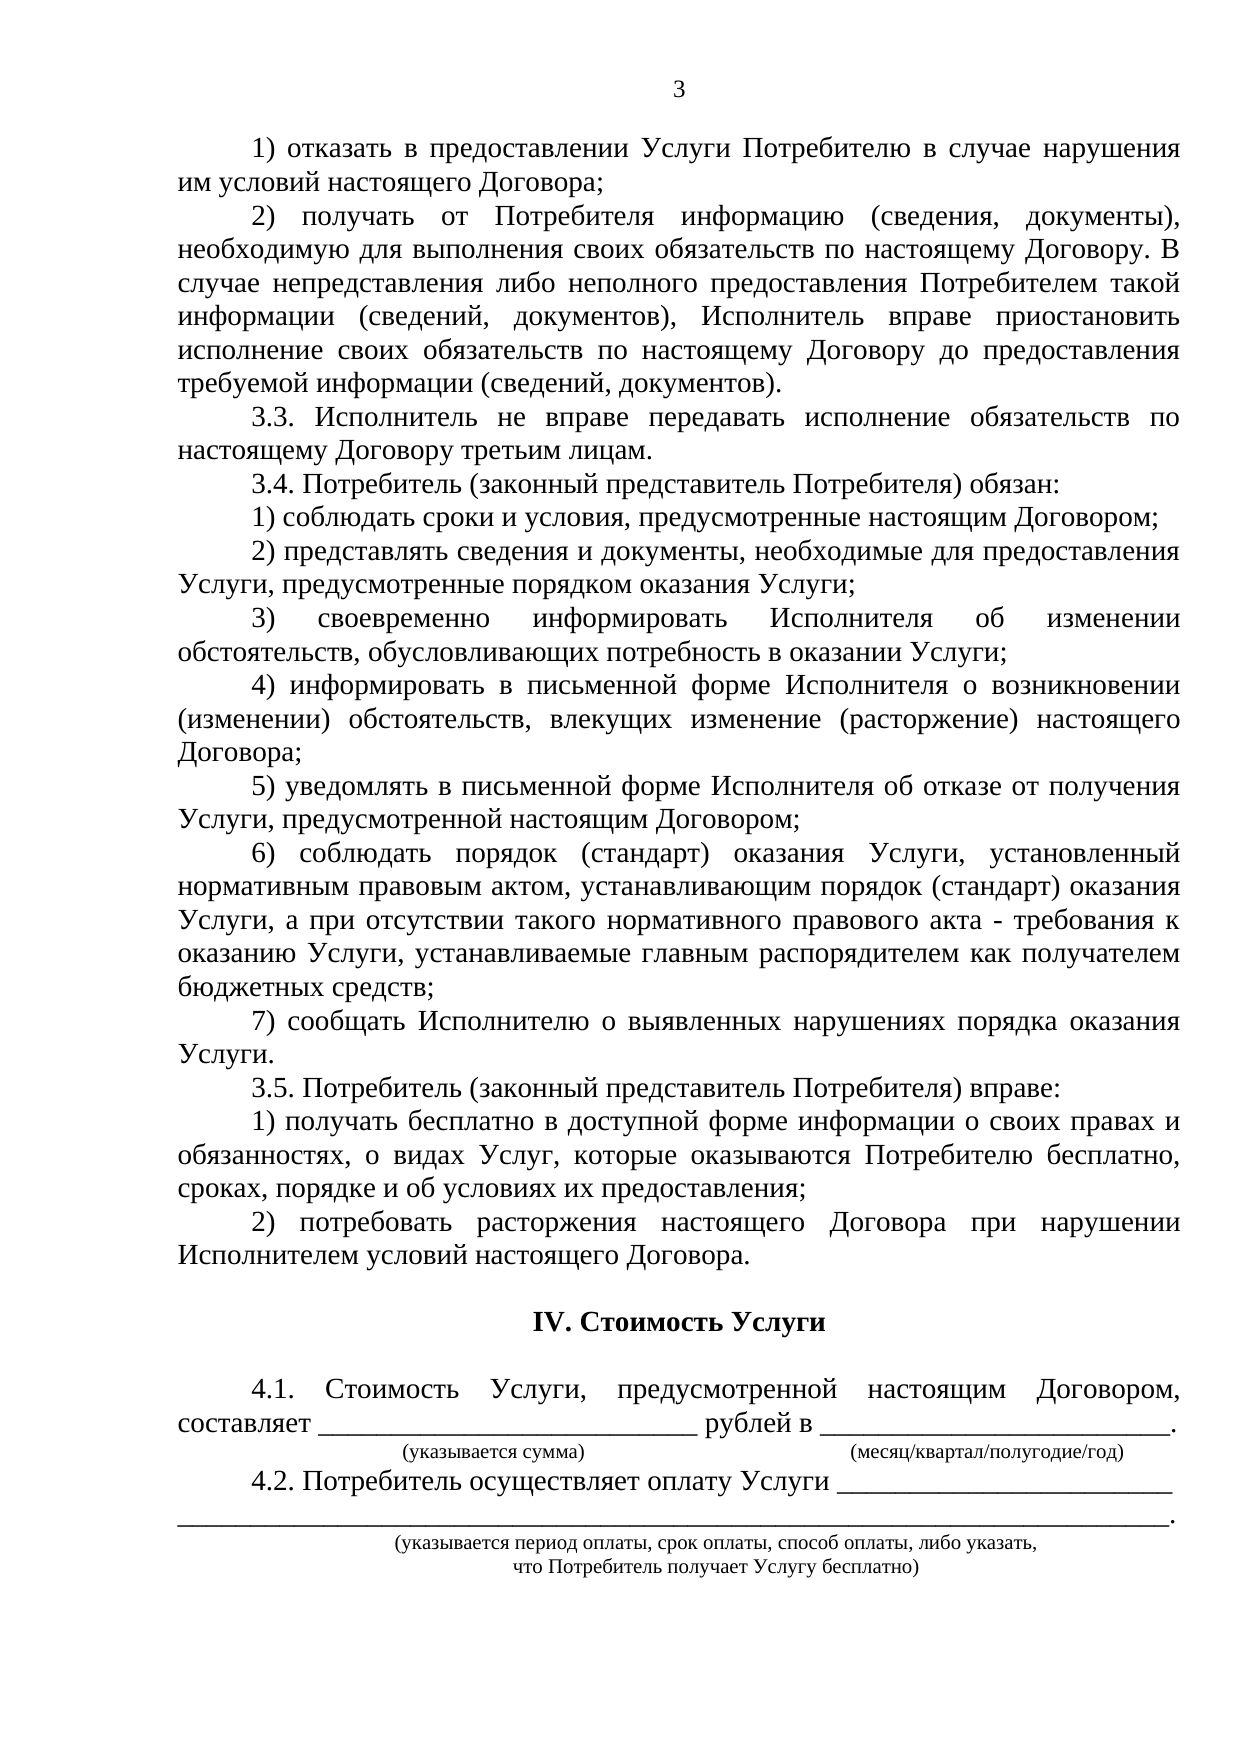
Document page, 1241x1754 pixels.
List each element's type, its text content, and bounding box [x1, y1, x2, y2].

text что Потребитель получает Услугу бесплатно) [177, 1554, 1181, 1578]
text IV. Стоимость Услуги [177, 1304, 1181, 1338]
text 1) получать бесплатно в доступной форме информации о своих правах и обязанностях, о видах Услуг, которые оказываются Потребителю бесплатно, сроках, порядке и об условиях их предоставления; [177, 1103, 1181, 1204]
text (указывается период оплаты, срок оплаты, способ оплаты, либо указать, [177, 1530, 1181, 1554]
text 2) представлять сведения и документы, необходимые для предоставления Услуги, предусмотренные порядком оказания Услуги; [177, 533, 1181, 600]
text 3.5. Потребитель (законный представитель Потребителя) вправе: [177, 1070, 1181, 1103]
text 2) потребовать расторжения настоящего Договора при нарушении Исполнителем условий настоящего Договора. [177, 1204, 1181, 1271]
text 6) соблюдать порядок (стандарт) оказания Услуги, установленный нормативным правовым актом, устанавливающим порядок (стандарт) оказания Услуги, а при отсутствии такого нормативного правового акта - требования к оказанию Услуги, устанавливаемые главным распорядителем как получателем бюджетных средств; [177, 835, 1181, 1003]
text 5) уведомлять в письменной форме Исполнителя об отказе от получения Услуги, предусмотренной настоящим Договором; [177, 768, 1181, 835]
text 3.4. Потребитель (законный представитель Потребителя) обязан: [177, 466, 1181, 499]
text 1) отказать в предоставлении Услуги Потребителю в случае нарушения им условий настоящего Договора; [177, 131, 1181, 198]
text 7) сообщать Исполнителю о выявленных нарушениях порядка оказания Услуги. [177, 1003, 1181, 1070]
text 3.3. Исполнитель не вправе передавать исполнение обязательств по настоящему Договору третьим лицам. [177, 399, 1181, 466]
text 4.2. Потребитель осуществляет оплату Услуги _______________________ [177, 1463, 1181, 1496]
text 4.1. Стоимость Услуги, предусмотренной настоящим Договором, составляет __________________________ рублей в ________________________. [177, 1372, 1181, 1439]
text 3) своевременно информировать Исполнителя об изменении обстоятельств, обусловливающих потребность в оказании Услуги; [177, 600, 1181, 667]
text (указывается сумма) (месяц/квартал/полугодие/год) [177, 1439, 1181, 1463]
text 2) получать от Потребителя информацию (сведения, документы), необходимую для выполнения своих обязательств по настоящему Договору. В случае непредставления либо неполного предоставления Потребителем такой информации (сведений, документов), Исполнитель вправе приостановить исполнение своих обязательств по настоящему Договору до предоставления требуемой информации (сведений, документов). [177, 198, 1181, 399]
text 4) информировать в письменной форме Исполнителя о возникновении (изменении) обстоятельств, влекущих изменение (расторжение) настоящего Договора; [177, 667, 1181, 768]
text 1) соблюдать сроки и условия, предусмотренные настоящим Договором; [177, 499, 1181, 533]
text ____________________________________________________________________. [177, 1496, 1181, 1530]
